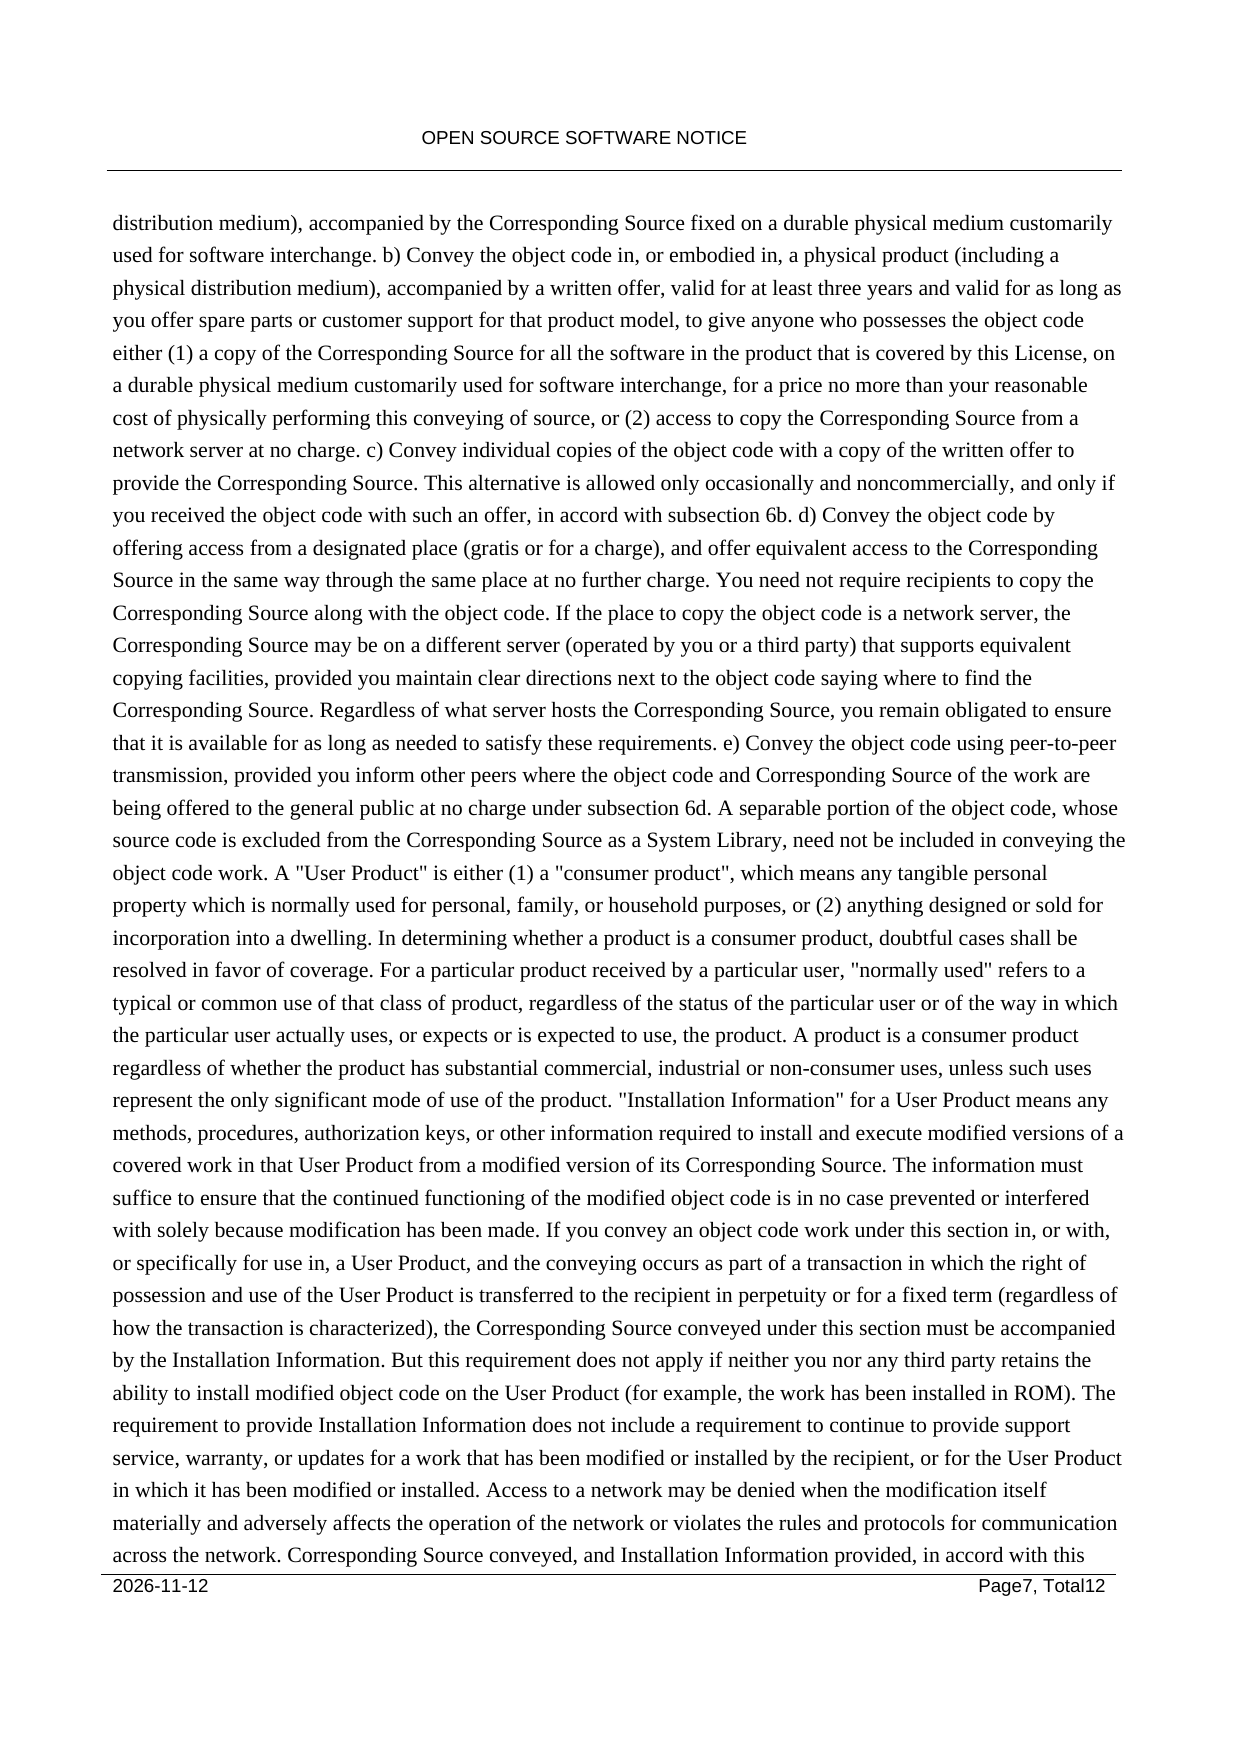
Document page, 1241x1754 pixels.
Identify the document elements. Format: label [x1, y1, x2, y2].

text [112, 206, 1128, 1571]
